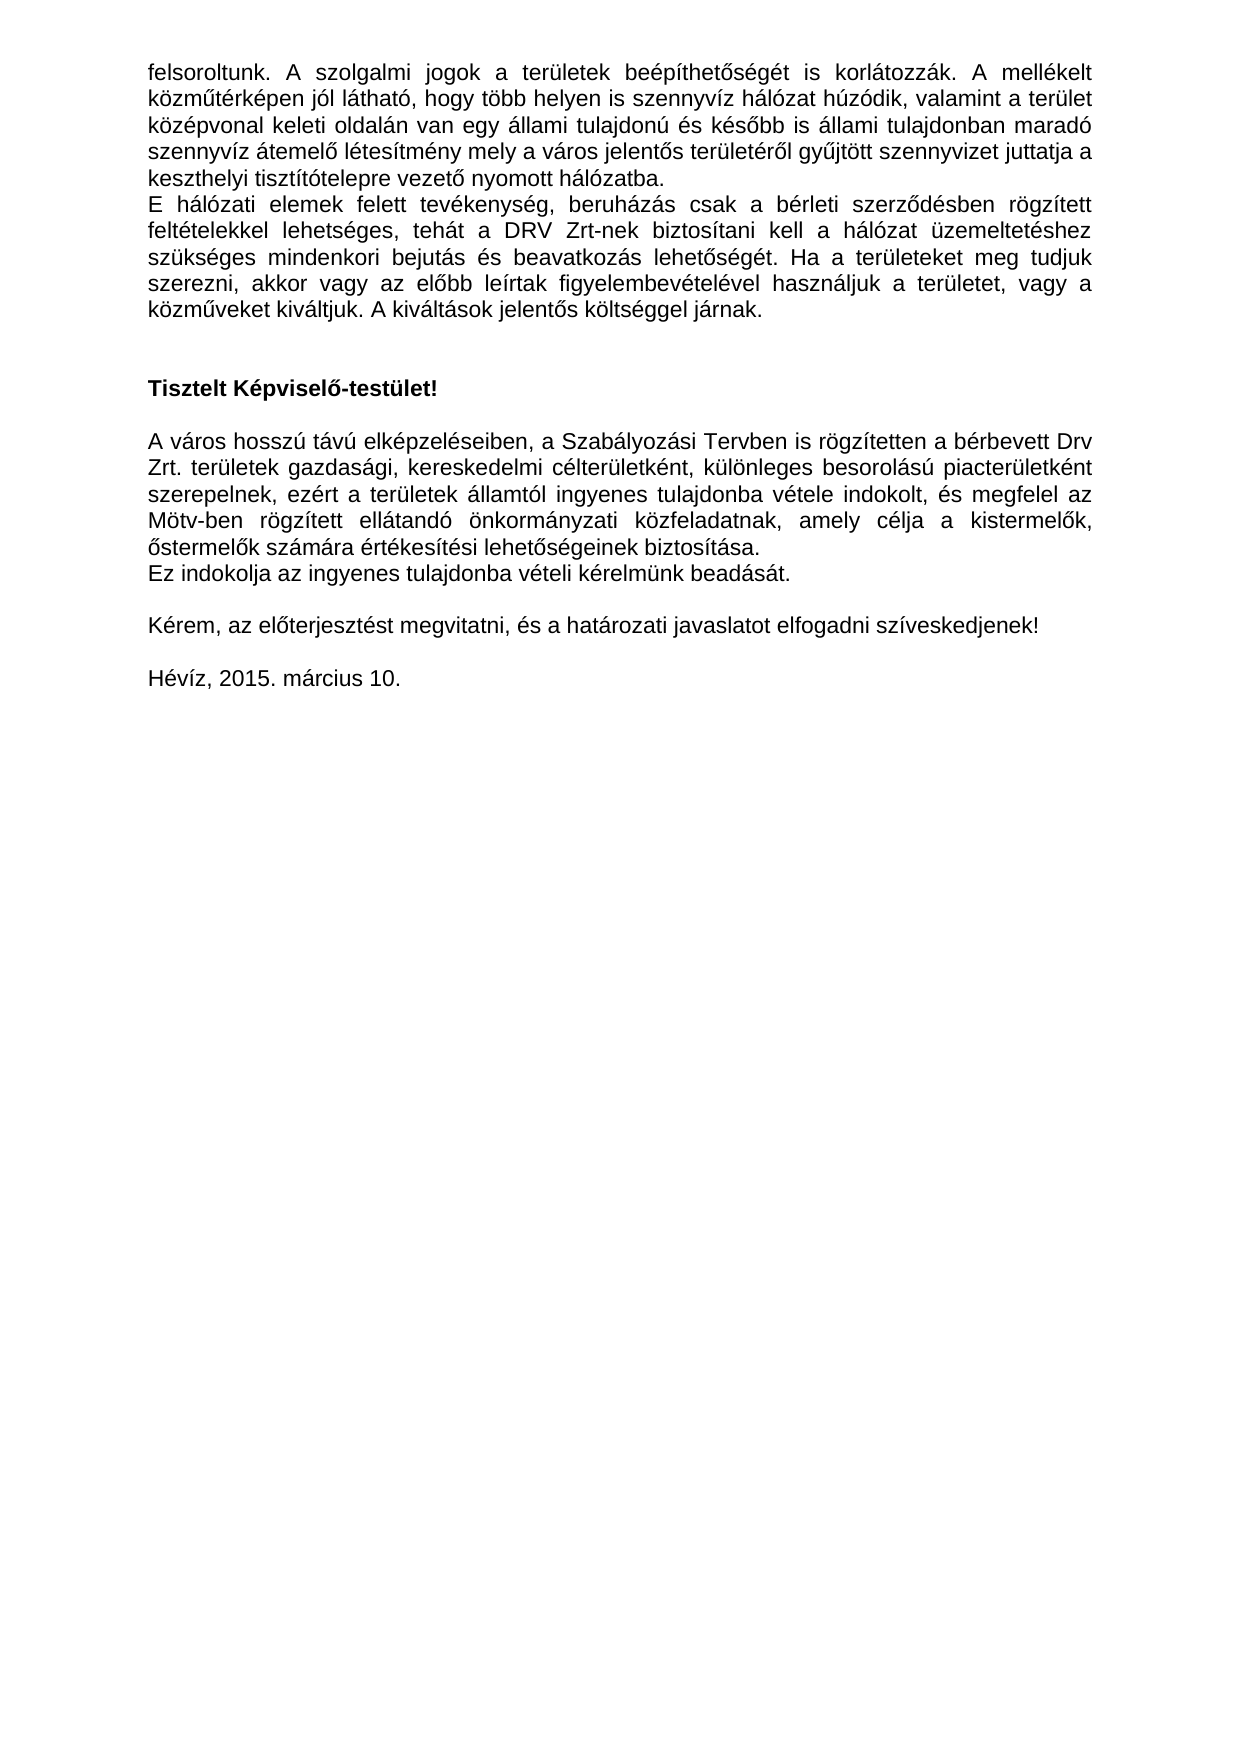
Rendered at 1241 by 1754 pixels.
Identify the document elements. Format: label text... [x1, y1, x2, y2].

text A város hosszú távú elképzeléseiben, a Szabályozási Tervben is rögzítetten a bérbevett Drv Zrt. területek gazdasági, kereskedelmi célterületként, különleges besorolású piacterületként szerepelnek, ezért a területek államtól ingyenes tulajdonba vétele indokolt, és megfelel az Mötv-ben rögzített ellátandó önkormányzati közfeladatnak, amely célja a kistermelők, őstermelők számára értékesítési lehetőségeinek biztosítása. [148, 428, 1093, 560]
text Hévíz, 2015. március 10. [148, 665, 1004, 692]
text Tisztelt Képviselő-testület! [148, 375, 1093, 402]
text Ez indokolja az ingyenes tulajdonba vételi kérelmünk beadását. [148, 560, 1093, 586]
text Kérem, az előterjesztést megvitatni, és a határozati javaslatot elfogadni szíveskedjenek! [148, 612, 1093, 639]
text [148, 59, 1093, 191]
text E hálózati elemek felett tevékenység, beruházás csak a bérleti szerződésben rögzített feltételekkel lehetséges, tehát a DRV Zrt-nek biztosítani kell a hálózat üzemeltetéshez szükséges mindenkori bejutás és beavatkozás lehetőségét. Ha a területeket meg tudjuk szerezni, akkor vagy az előbb leírtak figyelembevételével használjuk a területet, vagy a közműveket kiváltjuk. A kiváltások jelentős költséggel járnak. [148, 191, 1093, 323]
